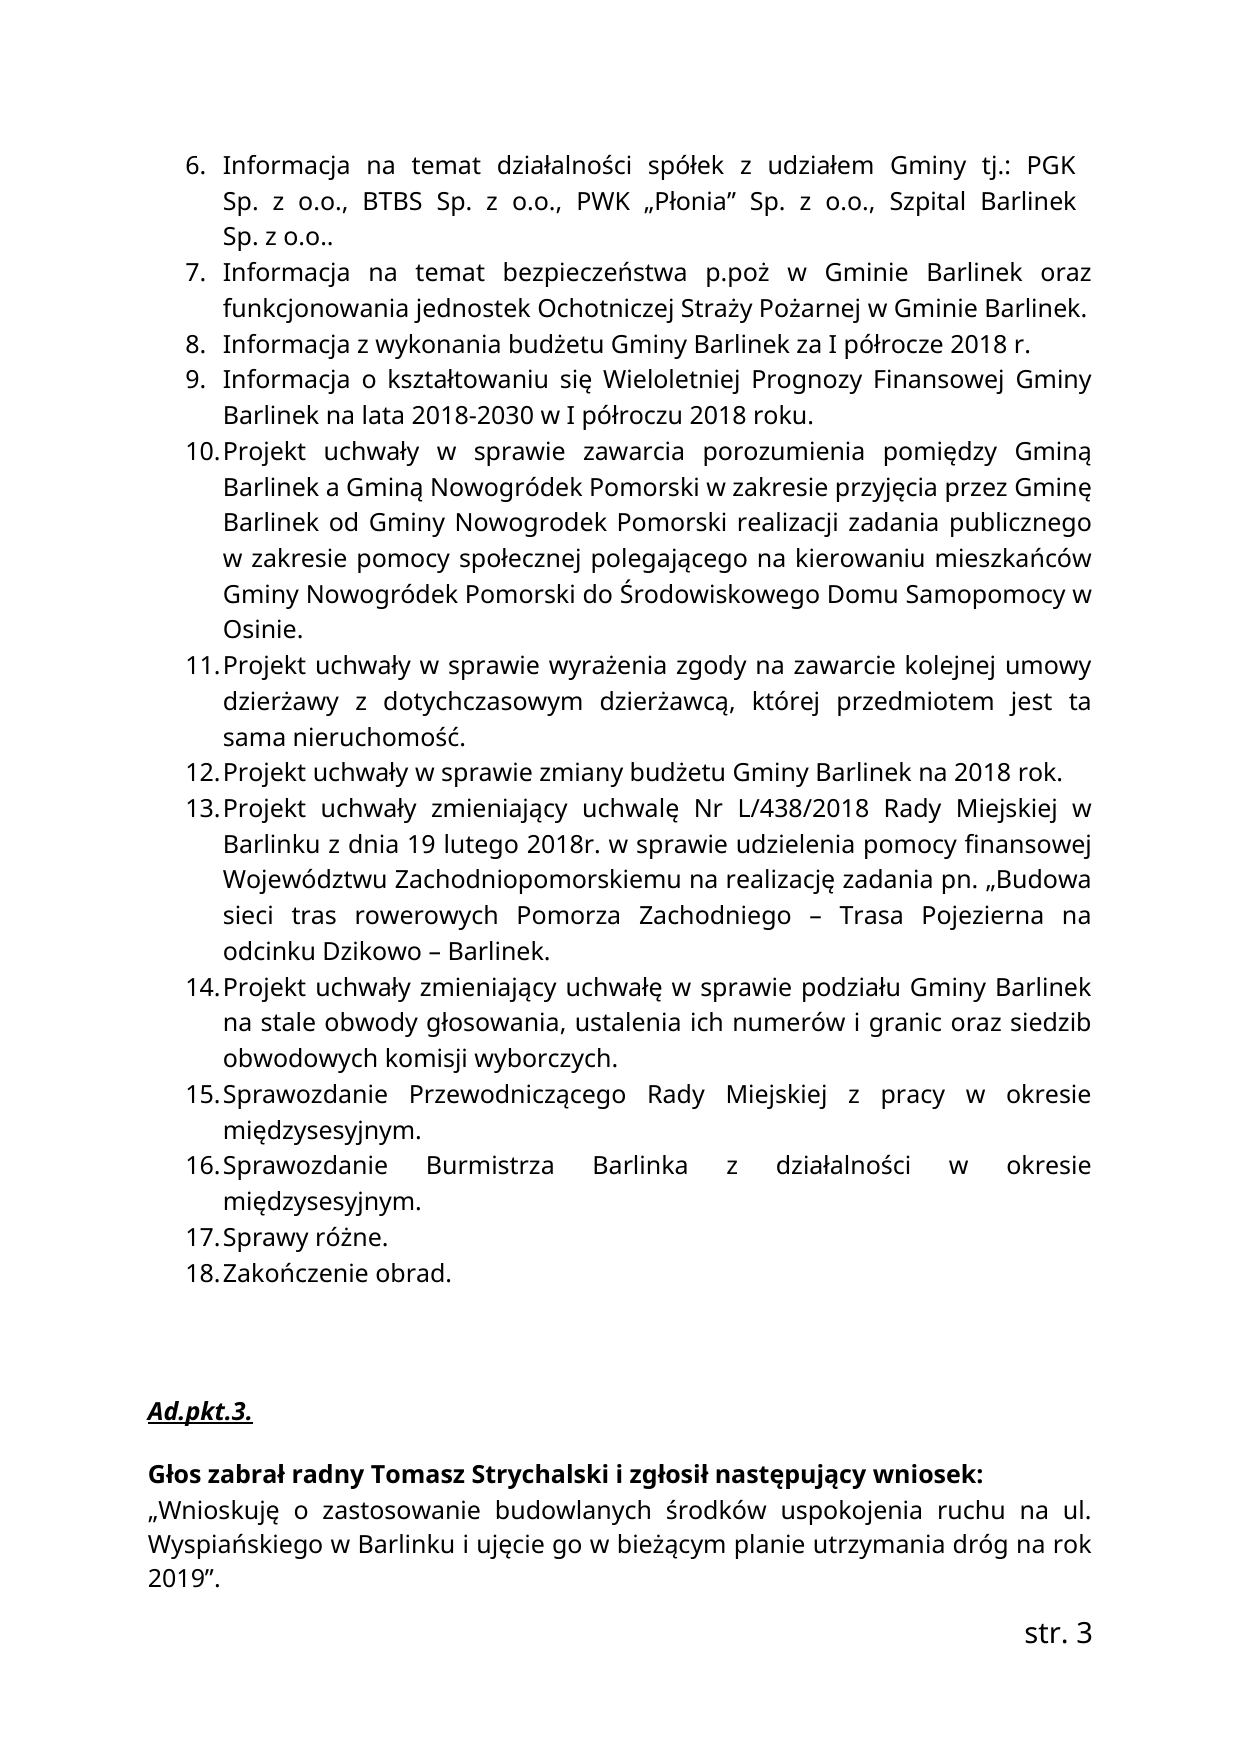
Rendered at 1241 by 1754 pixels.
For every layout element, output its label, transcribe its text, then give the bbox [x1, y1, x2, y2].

list Projekt uchwały zmieniający uchwałę w sprawie podziału Gminy Barlinek na stale obwody głosowania, ustalenia ich numerów i granic oraz siedzib obwodowych komisji wyborczych. [185, 969, 1093, 1075]
text Głos zabrał radny Tomasz Strychalski i zgłosił następujący wniosek: [148, 1457, 1093, 1491]
list Projekt uchwały zmieniający uchwalę Nr L/438/2018 Rady Miejskiej w Barlinku z dnia 19 lutego 2018r. w sprawie udzielenia pomocy finansowej Województwu Zachodniopomorskiemu na realizację zadania pn. „Budowa sieci tras rowerowych Pomorza Zachodniego – Trasa Pojezierna na odcinku Dzikowo – Barlinek. [185, 791, 1093, 968]
text Ad.pkt.3. [148, 1393, 1093, 1427]
list Zakończenie obrad. [185, 1255, 1093, 1289]
list Informacja na temat działalności spółek z udziałem Gminy tj.: PGK Sp. z o.o., BTBS Sp. z o.o., PWK „Płonia” Sp. z o.o., Szpital Barlinek Sp. z o.o.. [185, 148, 1093, 253]
list Projekt uchwały w sprawie wyrażenia zgody na zawarcie kolejnej umowy dzierżawy z dotychczasowym dzierżawcą, której przedmiotem jest ta sama nieruchomość. [185, 648, 1093, 753]
list Sprawy różne. [185, 1219, 1093, 1253]
list Informacja o kształtowaniu się Wieloletniej Prognozy Finansowej Gminy Barlinek na lata 2018-2030 w I półroczu 2018 roku. [185, 362, 1093, 432]
list Projekt uchwały w sprawie zmiany budżetu Gminy Barlinek na 2018 rok. [185, 755, 1093, 789]
list Projekt uchwały w sprawie zawarcia porozumienia pomiędzy Gminą Barlinek a Gminą Nowogródek Pomorski w zakresie przyjęcia przez Gminę Barlinek od Gminy Nowogrodek Pomorski realizacji zadania publicznego w zakresie pomocy społecznej polegającego na kierowaniu mieszkańców Gminy Nowogródek Pomorski do Środowiskowego Domu Samopomocy w Osinie. [185, 433, 1093, 646]
text „Wnioskuję o zastosowanie budowlanych środków uspokojenia ruchu na ul. Wyspiańskiego w Barlinku i ujęcie go w bieżącym planie utrzymania dróg na rok 2019”. [148, 1492, 1093, 1594]
list Sprawozdanie Przewodniczącego Rady Miejskiej z pracy w okresie międzysesyjnym. [185, 1077, 1093, 1146]
list Informacja na temat bezpieczeństwa p.poż w Gminie Barlinek oraz funkcjonowania jednostek Ochotniczej Straży Pożarnej w Gminie Barlinek. [185, 255, 1093, 324]
list Informacja z wykonania budżetu Gminy Barlinek za I półrocze 2018 r. [185, 326, 1093, 360]
list Sprawozdanie Burmistrza Barlinka z działalności w okresie międzysesyjnym. [185, 1148, 1093, 1218]
